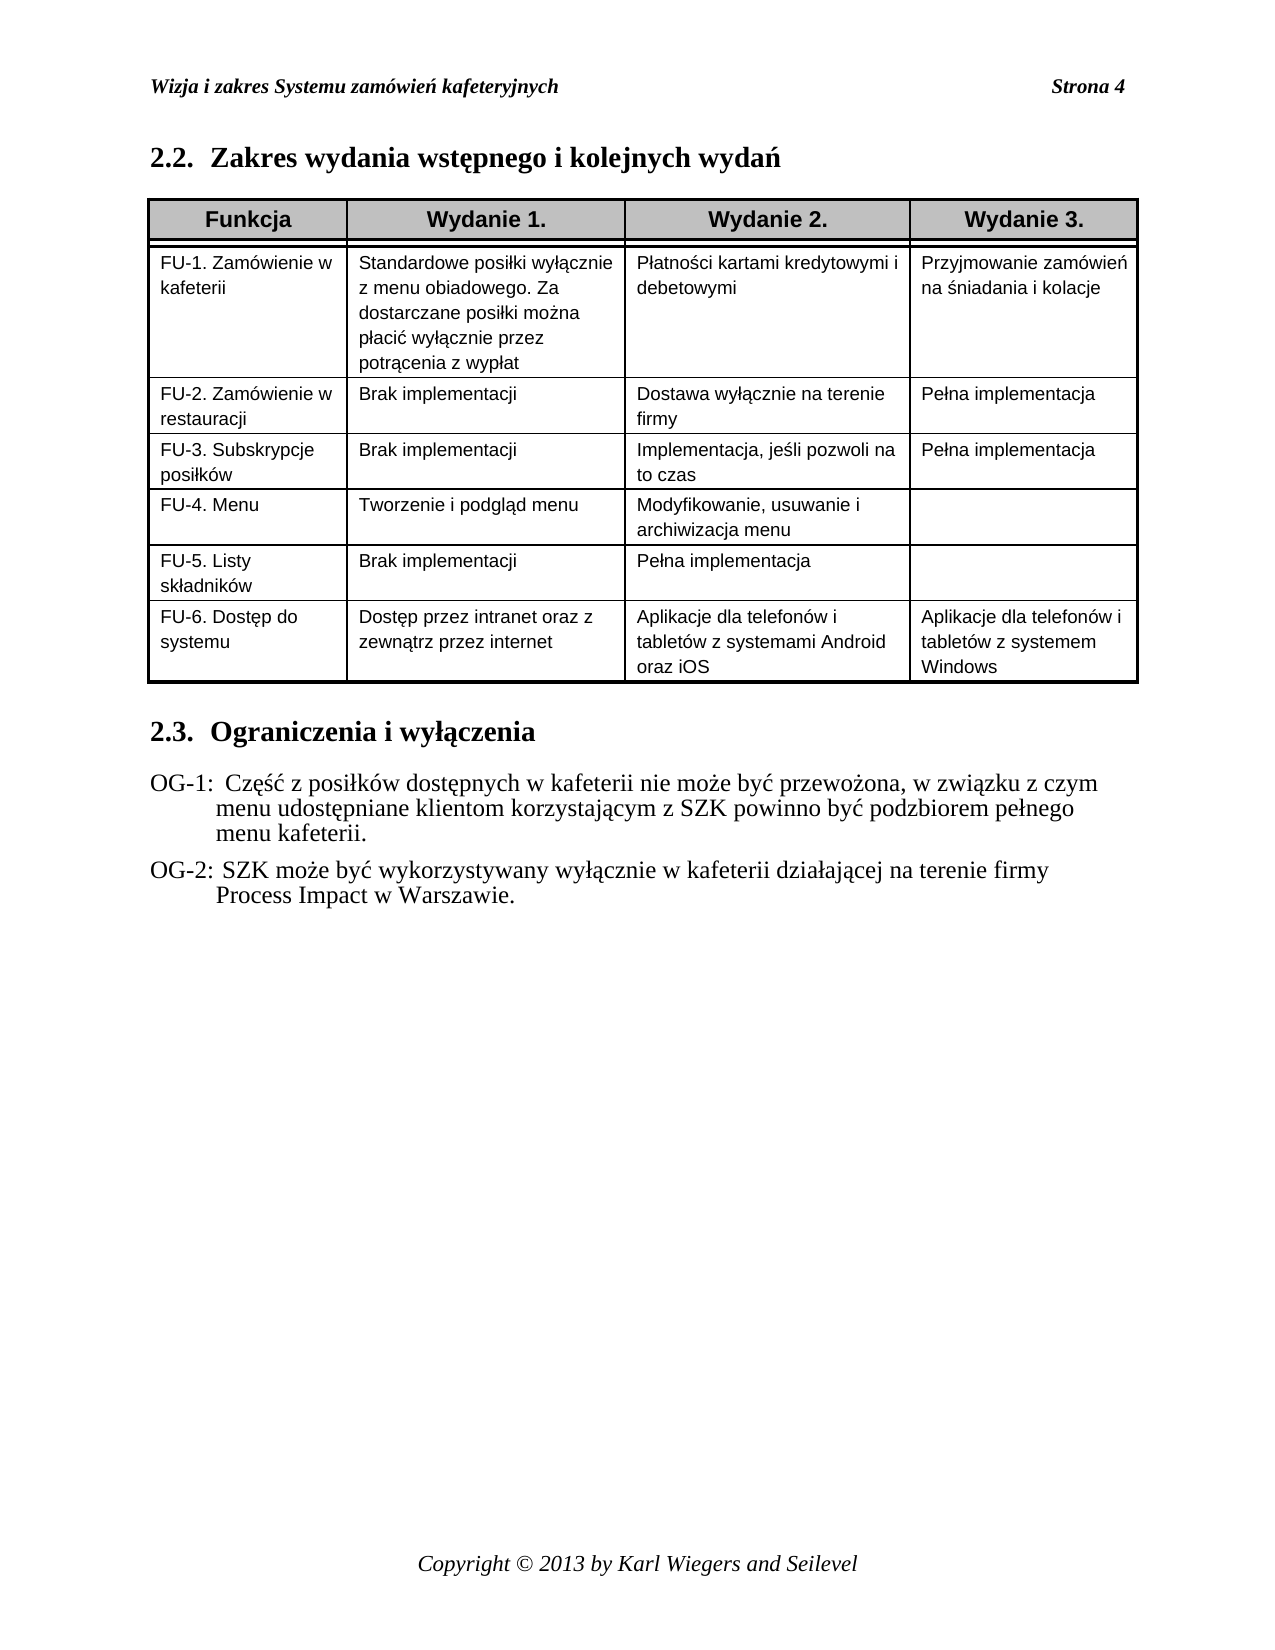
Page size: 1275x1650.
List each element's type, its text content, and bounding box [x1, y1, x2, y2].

table_cell FU-2. Zamówienie w restauracji [150, 378, 346, 432]
table_cell Płatności kartami kredytowymi i debetowymi [626, 248, 909, 377]
table_cell Standardowe posiłki wyłącznie z menu obiadowego. Za dostarczane posiłki można płacić wyłącznie przez potrącenia z wypłat [348, 248, 624, 377]
table_cell Pełna implementacja [911, 434, 1136, 488]
table_cell FU-5. Listy składników [150, 546, 346, 600]
table_cell FU-4. Menu [150, 490, 346, 544]
table_cell Implementacja, jeśli pozwoli na to czas [626, 434, 909, 488]
table_cell [911, 546, 1136, 600]
table_cell Modyfikowanie, usuwanie i archiwizacja menu [626, 490, 909, 544]
table_cell Brak implementacji [348, 546, 624, 600]
table_header Wydanie 2. [626, 201, 909, 238]
subtitle Ograniczenia i wyłączenia [150, 721, 1125, 746]
table_cell FU-3. Subskrypcje posiłków [150, 434, 346, 488]
table_header Funkcja [150, 201, 346, 238]
table_header Wydanie 3. [911, 201, 1136, 238]
table_cell [911, 490, 1136, 544]
list OG-1: Część z posiłków dostępnych w kafeterii nie może być przewożona, w związku z czym menu udostępniane klientom korzystającym z SZK powinno być podzbiorem pełnego menu kafeterii. [150, 771, 1125, 846]
table_cell Aplikacje dla telefonów i tabletów z systemem Windows [911, 601, 1136, 680]
list OG-2: SZK może być wykorzystywany wyłącznie w kafeterii działającej na terenie firmy Process Impact w Warszawie. [150, 858, 1125, 908]
table_header Wydanie 1. [348, 201, 624, 238]
table_cell Brak implementacji [348, 378, 624, 432]
table_cell FU-1. Zamówienie w kafeterii [150, 248, 346, 377]
table_cell Dostęp przez intranet oraz z zewnątrz przez internet [348, 601, 624, 680]
table_cell Brak implementacji [348, 434, 624, 488]
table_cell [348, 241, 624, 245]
table_cell Dostawa wyłącznie na terenie firmy [626, 378, 909, 432]
table_cell Pełna implementacja [911, 378, 1136, 432]
subtitle Zakres wydania wstępnego i kolejnych wydań [150, 148, 1125, 173]
table_cell Aplikacje dla telefonów i tabletów z systemami Android oraz iOS [626, 601, 909, 680]
table_cell Przyjmowanie zamówień na śniadania i kolacje [911, 248, 1136, 377]
table_cell FU-6. Dostęp do systemu [150, 601, 346, 680]
table_cell Pełna implementacja [626, 546, 909, 600]
table_cell Tworzenie i podgląd menu [348, 490, 624, 544]
